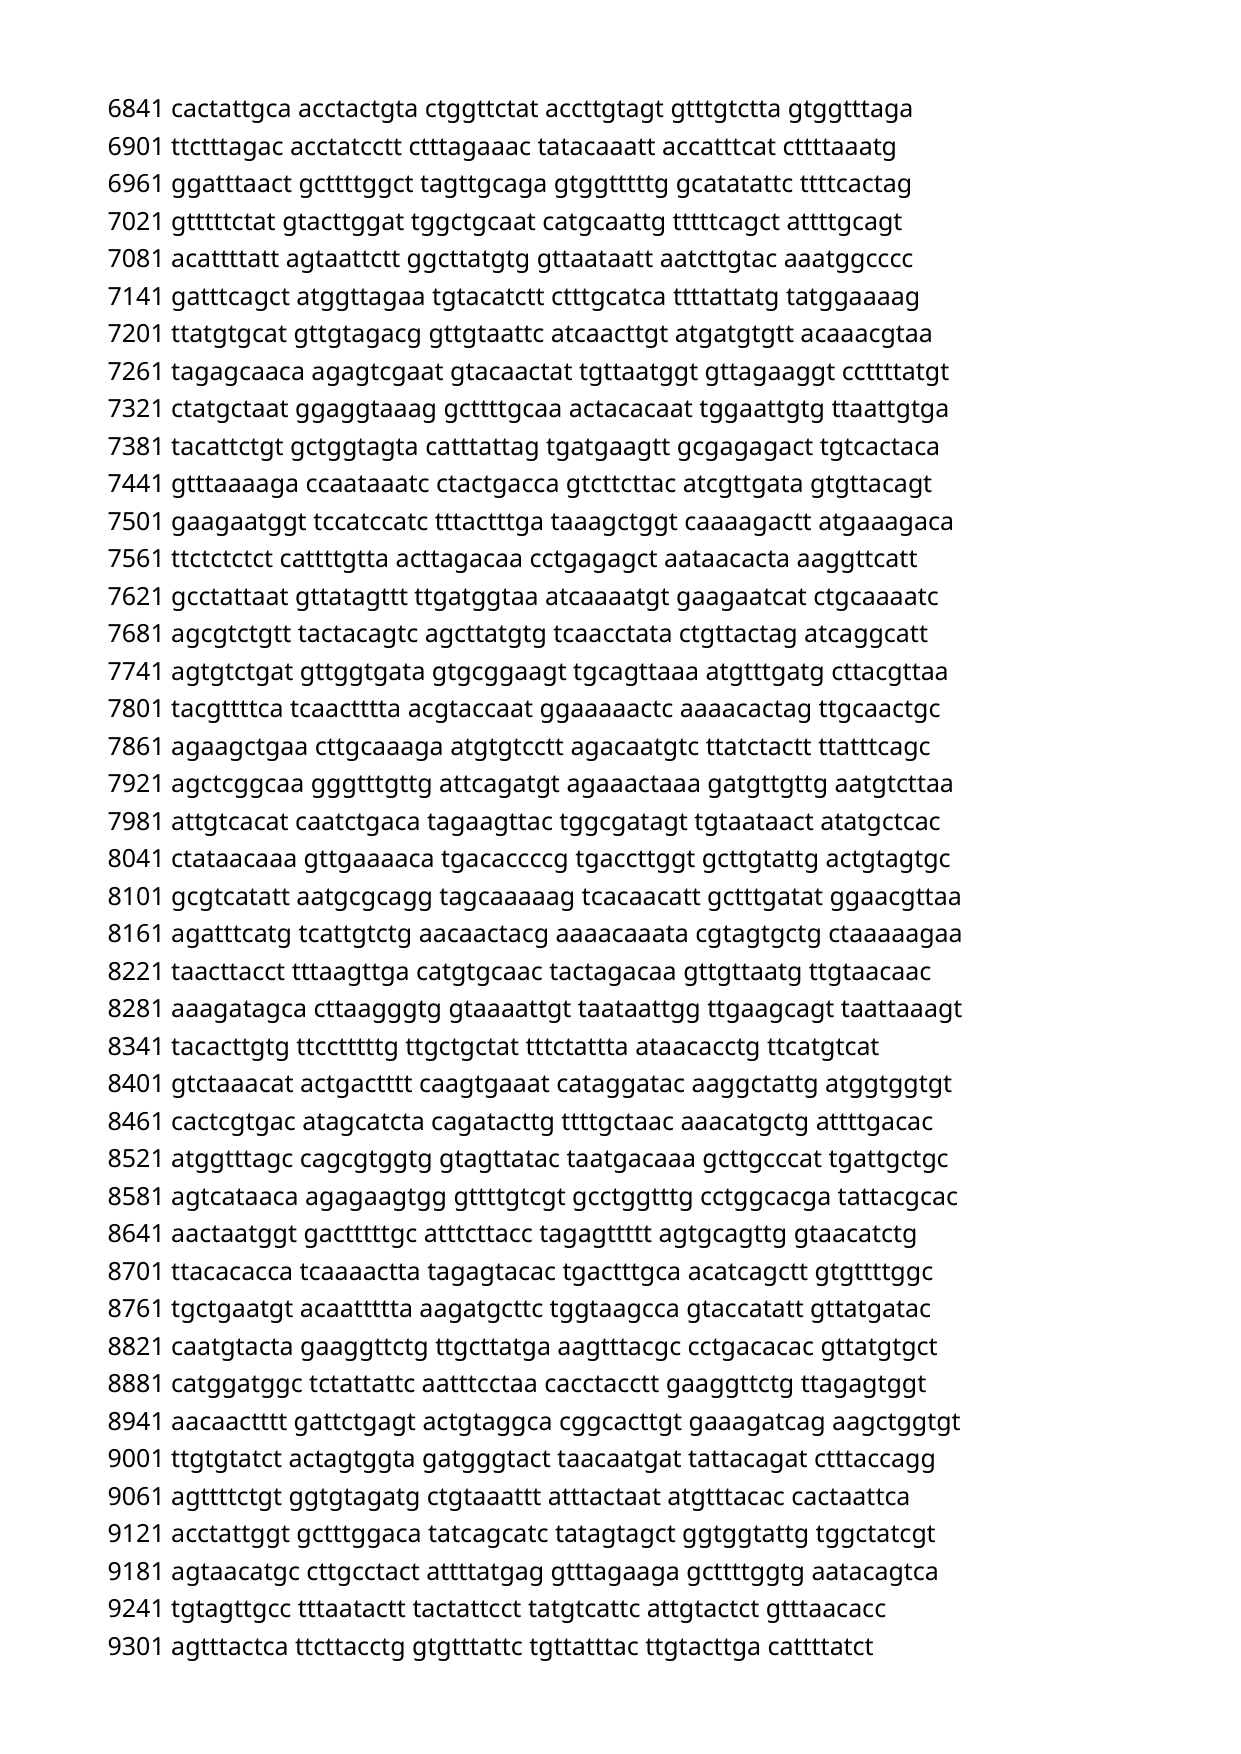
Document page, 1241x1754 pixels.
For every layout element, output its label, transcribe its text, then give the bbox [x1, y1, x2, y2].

text 8641 aactaatggt gactttttgc atttcttacc tagagttttt agtgcagttg gtaacatctg [75, 1214, 1165, 1252]
text 7081 acattttatt agtaattctt ggcttatgtg gttaataatt aatcttgtac aaatggcccc [75, 239, 1165, 277]
text 7861 agaagctgaa cttgcaaaga atgtgtcctt agacaatgtc ttatctactt ttatttcagc [75, 727, 1165, 764]
text 9181 agtaacatgc cttgcctact attttatgag gtttagaaga gcttttggtg aatacagtca [75, 1552, 1165, 1589]
text 7681 agcgtctgtt tactacagtc agcttatgtg tcaacctata ctgttactag atcaggcatt [75, 614, 1165, 652]
text 8341 tacacttgtg ttcctttttg ttgctgctat tttctattta ataacacctg ttcatgtcat [75, 1027, 1165, 1064]
text 7441 gtttaaaaga ccaataaatc ctactgacca gtcttcttac atcgttgata gtgttacagt [75, 464, 1165, 502]
text 9121 acctattggt gctttggaca tatcagcatc tatagtagct ggtggtattg tggctatcgt [75, 1514, 1165, 1552]
text 7321 ctatgctaat ggaggtaaag gcttttgcaa actacacaat tggaattgtg ttaattgtga [75, 389, 1165, 427]
text 9241 tgtagttgcc tttaatactt tactattcct tatgtcattc attgtactct gtttaacacc [75, 1589, 1165, 1627]
text 8821 caatgtacta gaaggttctg ttgcttatga aagtttacgc cctgacacac gttatgtgct [75, 1327, 1165, 1364]
text 7141 gatttcagct atggttagaa tgtacatctt ctttgcatca ttttattatg tatggaaaag [75, 277, 1165, 314]
text 6901 ttctttagac acctatcctt ctttagaaac tatacaaatt accatttcat cttttaaatg [75, 127, 1165, 164]
text 8761 tgctgaatgt acaattttta aagatgcttc tggtaagcca gtaccatatt gttatgatac [75, 1289, 1165, 1327]
text 7261 tagagcaaca agagtcgaat gtacaactat tgttaatggt gttagaaggt ccttttatgt [75, 352, 1165, 389]
text 7801 tacgttttca tcaactttta acgtaccaat ggaaaaactc aaaacactag ttgcaactgc [75, 689, 1165, 727]
text 8281 aaagatagca cttaagggtg gtaaaattgt taataattgg ttgaagcagt taattaaagt [75, 989, 1165, 1027]
text 8041 ctataacaaa gttgaaaaca tgacaccccg tgaccttggt gcttgtattg actgtagtgc [75, 839, 1165, 877]
text 6841 cactattgca acctactgta ctggttctat accttgtagt gtttgtctta gtggtttaga [75, 89, 1165, 127]
text 7921 agctcggcaa gggtttgttg attcagatgt agaaactaaa gatgttgttg aatgtcttaa [75, 764, 1165, 802]
text 7201 ttatgtgcat gttgtagacg gttgtaattc atcaacttgt atgatgtgtt acaaacgtaa [75, 314, 1165, 352]
text 9061 agttttctgt ggtgtagatg ctgtaaattt atttactaat atgtttacac cactaattca [75, 1477, 1165, 1514]
text 8221 taacttacct tttaagttga catgtgcaac tactagacaa gttgttaatg ttgtaacaac [75, 952, 1165, 989]
text 8521 atggtttagc cagcgtggtg gtagttatac taatgacaaa gcttgcccat tgattgctgc [75, 1139, 1165, 1177]
text 7621 gcctattaat gttatagttt ttgatggtaa atcaaaatgt gaagaatcat ctgcaaaatc [75, 577, 1165, 614]
text 8581 agtcataaca agagaagtgg gttttgtcgt gcctggtttg cctggcacga tattacgcac [75, 1177, 1165, 1214]
text 8161 agatttcatg tcattgtctg aacaactacg aaaacaaata cgtagtgctg ctaaaaagaa [75, 914, 1165, 952]
text 9001 ttgtgtatct actagtggta gatgggtact taacaatgat tattacagat ctttaccagg [75, 1439, 1165, 1477]
text 7561 ttctctctct cattttgtta acttagacaa cctgagagct aataacacta aaggttcatt [75, 539, 1165, 577]
text 6961 ggatttaact gcttttggct tagttgcaga gtggtttttg gcatatattc ttttcactag [75, 164, 1165, 202]
text 8101 gcgtcatatt aatgcgcagg tagcaaaaag tcacaacatt gctttgatat ggaacgttaa [75, 877, 1165, 914]
text 8881 catggatggc tctattattc aatttcctaa cacctacctt gaaggttctg ttagagtggt [75, 1364, 1165, 1402]
text 9301 agtttactca ttcttacctg gtgtttattc tgttatttac ttgtacttga cattttatct [75, 1627, 1165, 1664]
text 7021 gtttttctat gtacttggat tggctgcaat catgcaattg tttttcagct attttgcagt [75, 202, 1165, 239]
text 7741 agtgtctgat gttggtgata gtgcggaagt tgcagttaaa atgtttgatg cttacgttaa [75, 652, 1165, 689]
text 7501 gaagaatggt tccatccatc tttactttga taaagctggt caaaagactt atgaaagaca [75, 502, 1165, 539]
text 8461 cactcgtgac atagcatcta cagatacttg ttttgctaac aaacatgctg attttgacac [75, 1102, 1165, 1139]
text 8401 gtctaaacat actgactttt caagtgaaat cataggatac aaggctattg atggtggtgt [75, 1064, 1165, 1102]
text 8701 ttacacacca tcaaaactta tagagtacac tgactttgca acatcagctt gtgttttggc [75, 1252, 1165, 1289]
text 7981 attgtcacat caatctgaca tagaagttac tggcgatagt tgtaataact atatgctcac [75, 802, 1165, 839]
text 8941 aacaactttt gattctgagt actgtaggca cggcacttgt gaaagatcag aagctggtgt [75, 1402, 1165, 1439]
text 7381 tacattctgt gctggtagta catttattag tgatgaagtt gcgagagact tgtcactaca [75, 427, 1165, 464]
